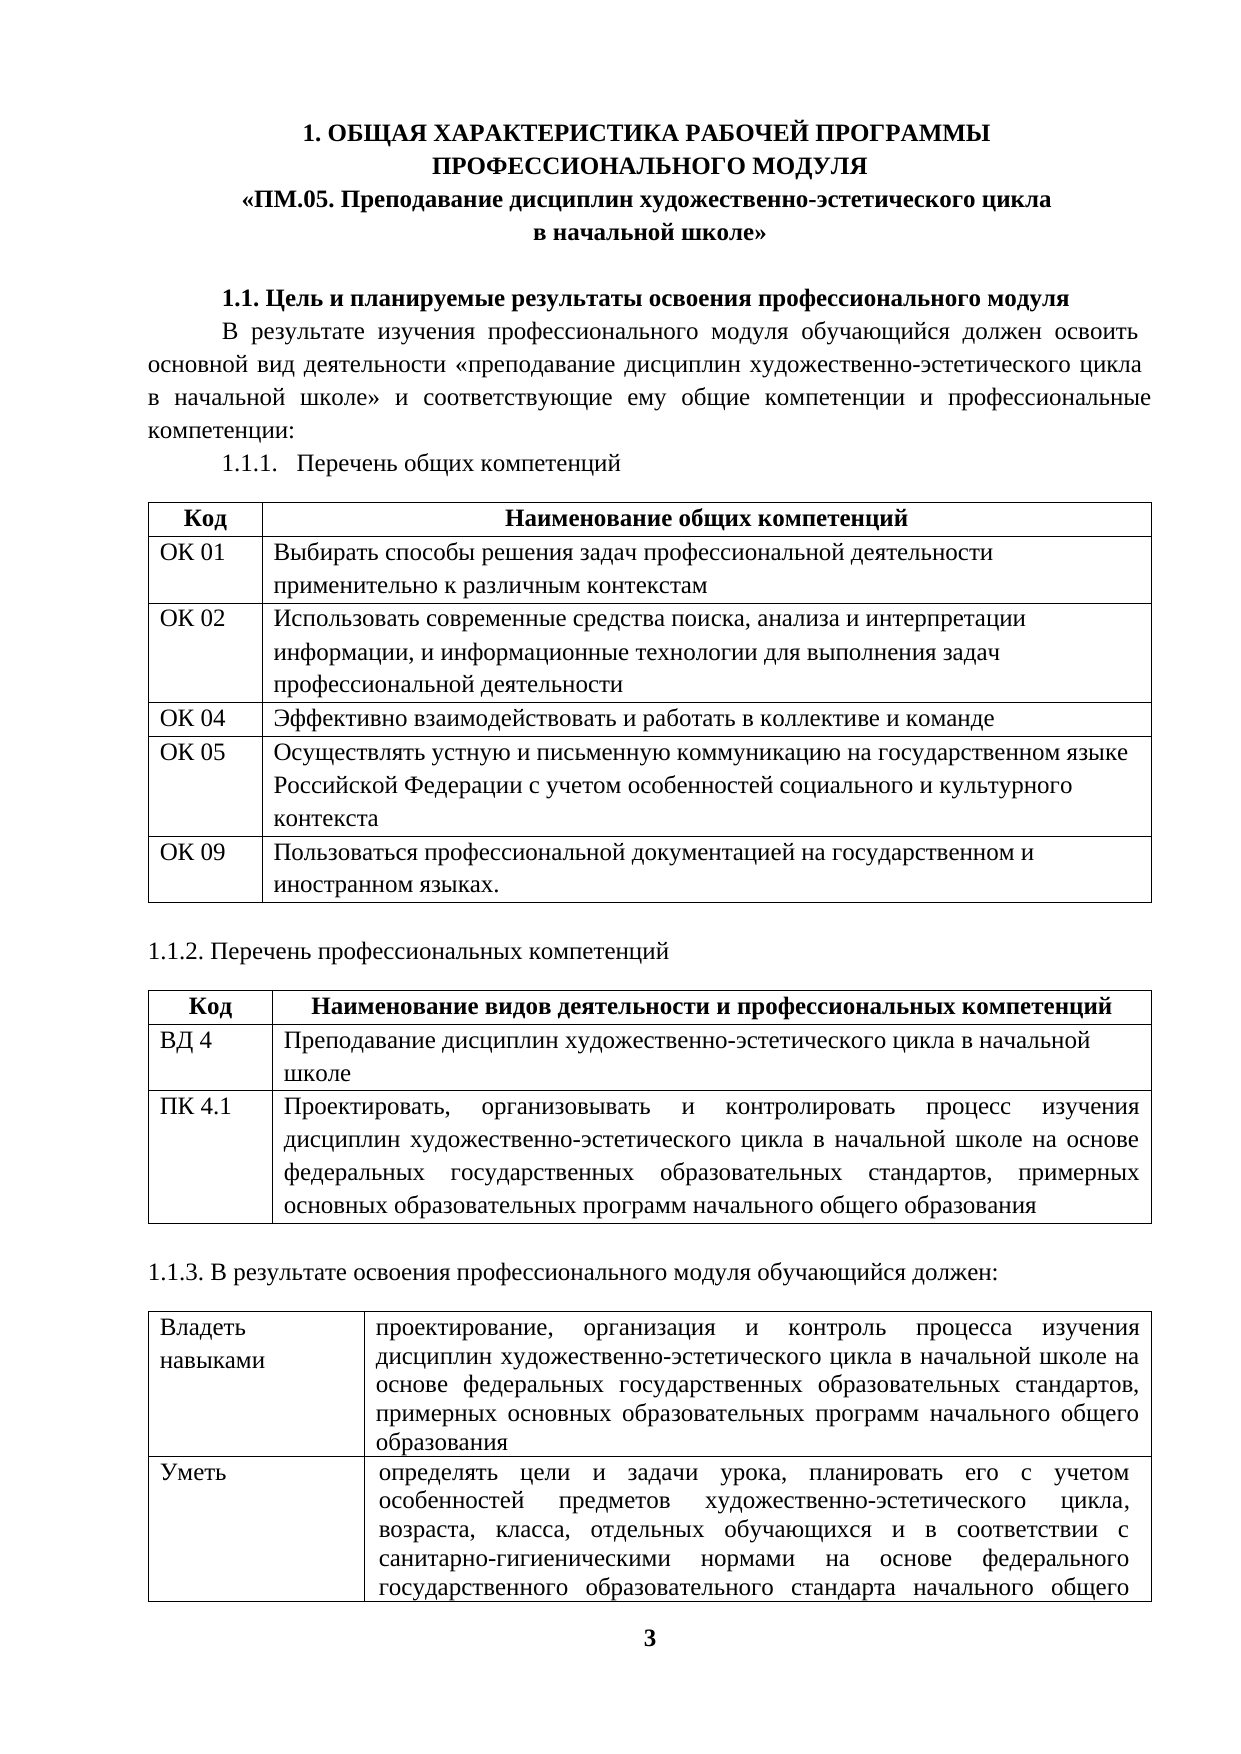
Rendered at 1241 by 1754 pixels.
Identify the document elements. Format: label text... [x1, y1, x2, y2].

table_cell ВД 4 [149, 1025, 272, 1090]
table_cell ПК 4.1 [149, 1091, 272, 1223]
table_header Наименование общих компетенций [263, 503, 1151, 536]
text 1.1. Цель и планируемые результаты освоения профессионального модуля [148, 283, 1152, 312]
table_header Код [149, 991, 272, 1024]
table_header Код [149, 503, 262, 536]
list Перечень общих компетенций [221, 448, 1152, 477]
table_cell ОК 01 [149, 537, 262, 602]
text 1.1.3. В результате освоения профессионального модуля обучающийся должен: [148, 1257, 1152, 1286]
table_cell Пользоваться профессиональной документацией на государственном и иностранном языках. [263, 837, 1151, 902]
table_cell ОК 05 [149, 737, 262, 836]
table_cell Использовать современные средства поиска, анализа и интерпретации информации, и информационные технологии для выполнения задач профессиональной деятельности [263, 604, 1151, 702]
table_cell Осуществлять устную и письменную коммуникацию на государственном языке Российской Федерации с учетом особенностей социального и культурного контекста [263, 737, 1151, 836]
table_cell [365, 1457, 1151, 1601]
table_cell Уметь [149, 1457, 364, 1601]
table_cell ОК 02 [149, 604, 262, 702]
table_cell Проектировать, организовывать и контролировать процесс изучения дисциплин художественно-эстетического цикла в начальной школе на основе федеральных государственных образовательных стандартов, примерных основных образовательных программ начального общего образования [273, 1091, 1151, 1223]
text В результате изучения профессионального модуля обучающийся должен освоить основной вид деятельности «преподавание дисциплин художественно-эстетического цикла в начальной школе» и соответствующие ему общие компетенции и профессиональные компетенции: [148, 316, 1152, 444]
table_cell Преподавание дисциплин художественно-эстетического цикла в начальной школе [273, 1025, 1151, 1090]
table_header Владеть навыками [149, 1312, 364, 1456]
table_header Наименование видов деятельности и профессиональных компетенций [273, 991, 1151, 1024]
text «ПМ.05. Преподавание дисциплин художественно-эстетического цикла в начальной школе» [148, 184, 1152, 246]
text 1. ОБЩАЯ ХАРАКТЕРИСТИКА РАБОЧЕЙ ПРОГРАММЫ ПРОФЕССИОНАЛЬНОГО МОДУЛЯ [148, 118, 1152, 180]
text 1.1.2. Перечень профессиональных компетенций [148, 936, 1152, 965]
table_cell Эффективно взаимодействовать и работать в коллективе и команде [263, 703, 1151, 736]
table_cell ОК 09 [149, 837, 262, 902]
table_cell Выбирать способы решения задач профессиональной деятельности применительно к различным контекстам [263, 537, 1151, 602]
table_cell ОК 04 [149, 703, 262, 736]
table_header проектирование, организация и контроль процесса изучения дисциплин художественно-эстетического цикла в начальной школе на основе федеральных государственных образовательных стандартов, примерных основных образовательных программ начального общего образования [365, 1312, 1151, 1456]
